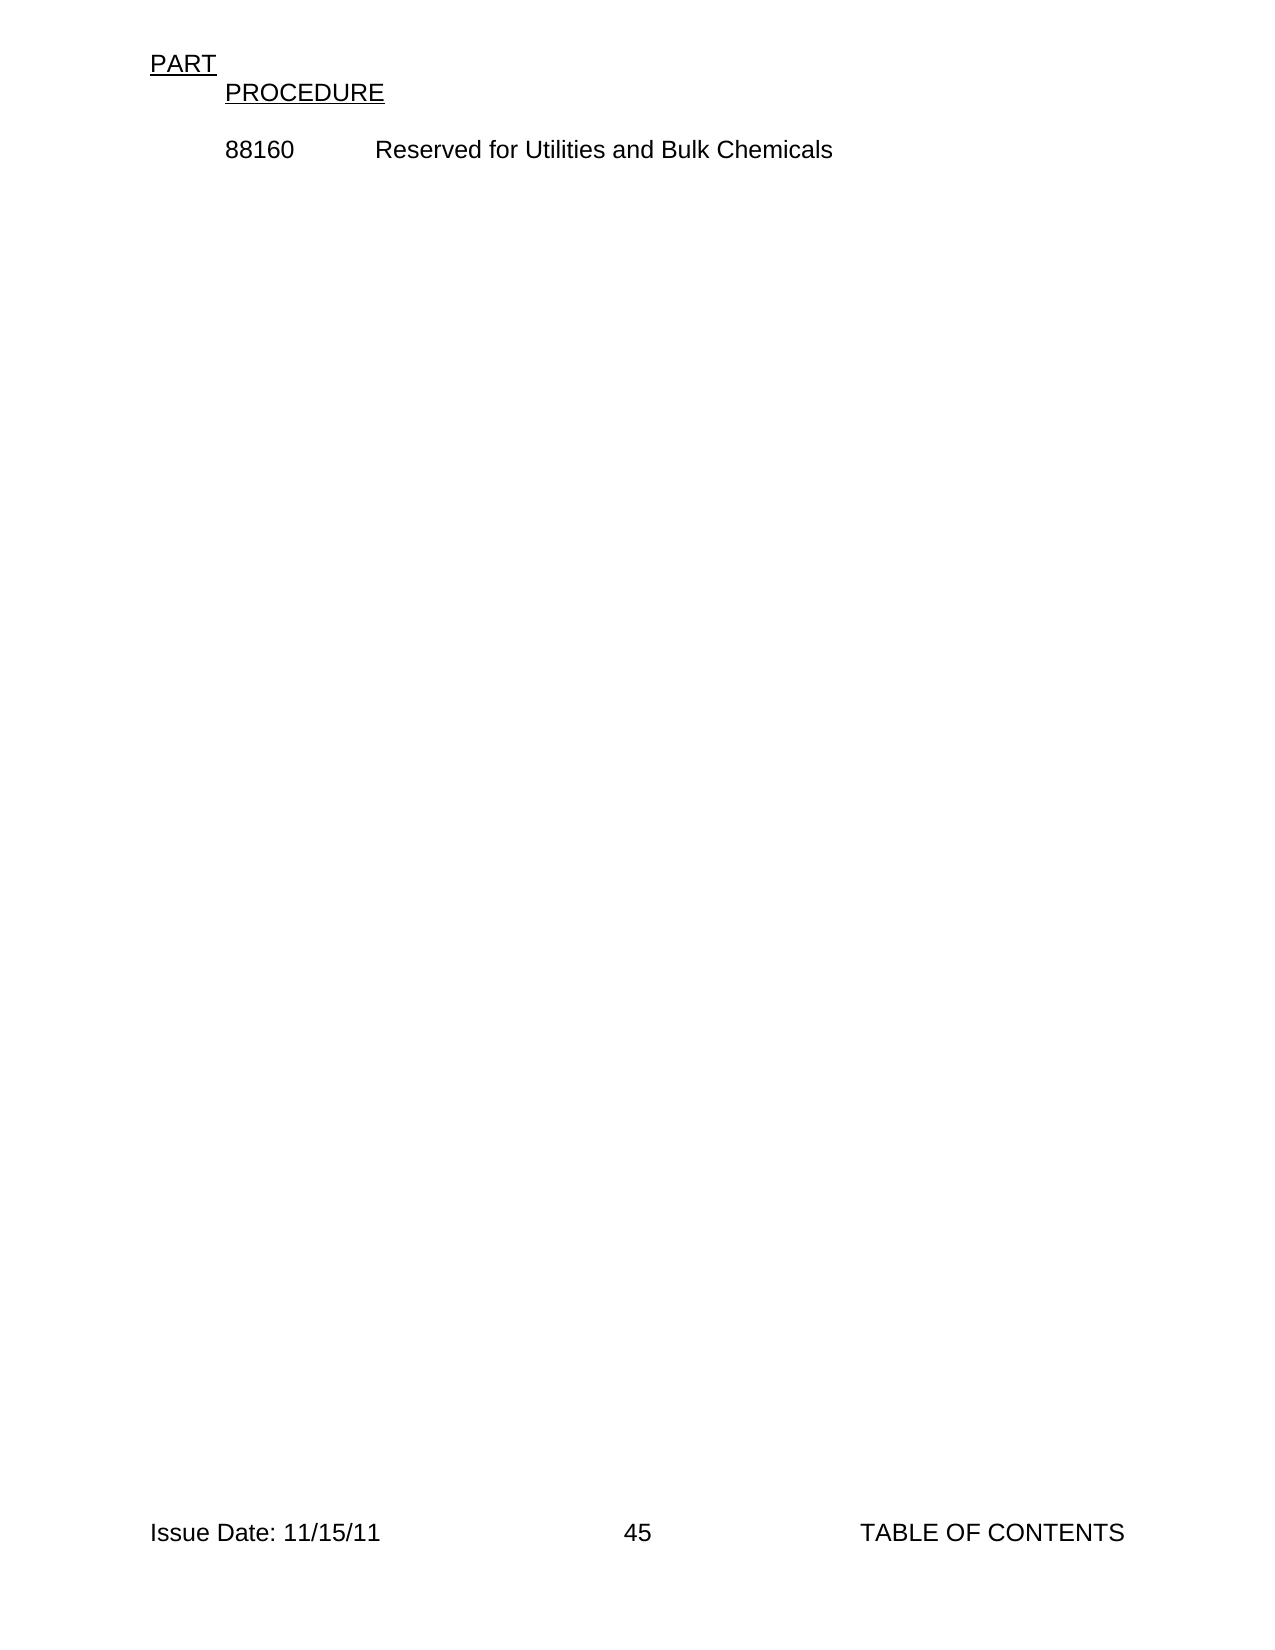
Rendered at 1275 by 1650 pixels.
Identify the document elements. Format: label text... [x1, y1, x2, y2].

text 88160 Reserved for Utilities and Bulk Chemicals [150, 135, 1125, 164]
